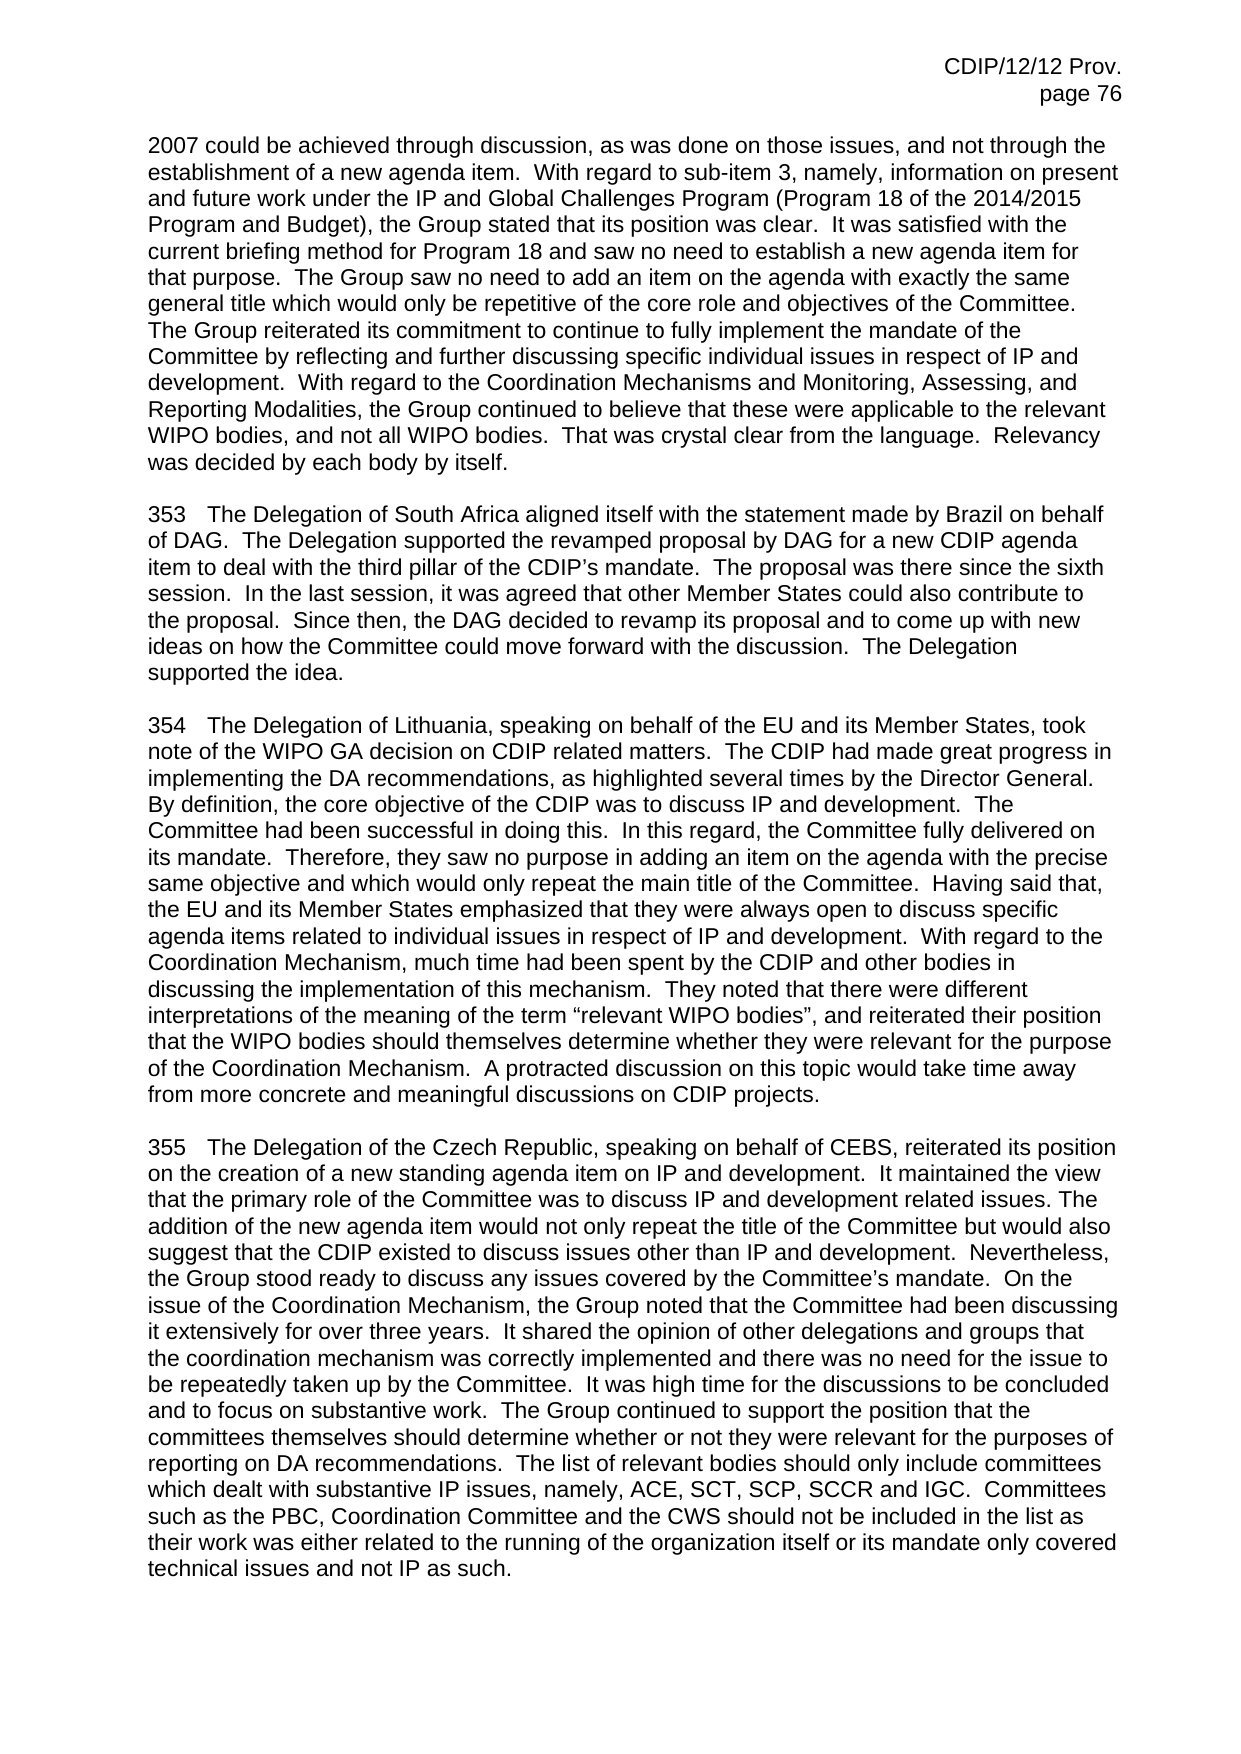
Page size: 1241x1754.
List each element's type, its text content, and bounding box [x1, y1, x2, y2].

text The Delegation of Lithuania, speaking on behalf of the EU and its Member States, took note of the WIPO GA decision on CDIP related matters. The CDIP had made great progress in implementing the DA recommendations, as highlighted several times by the Director General. By definition, the core objective of the CDIP was to discuss IP and development. The Committee had been successful in doing this. In this regard, the Committee fully delivered on its mandate. Therefore, they saw no purpose in adding an item on the agenda with the precise same objective and which would only repeat the main title of the Committee. Having said that, the EU and its Member States emphasized that they were always open to discuss specific agenda items related to individual issues in respect of IP and development. With regard to the Coordination Mechanism, much time had been spent by the CDIP and other bodies in discussing the implementation of this mechanism. They noted that there were different interpretations of the meaning of the term “relevant WIPO bodies”, and reiterated their position that the WIPO bodies should themselves determine whether they were relevant for the purpose of the Coordination Mechanism. A protracted discussion on this topic would take time away from more concrete and meaningful discussions on CDIP projects. [148, 712, 1122, 1107]
text The Delegation of the Czech Republic, speaking on behalf of CEBS, reiterated its position on the creation of a new standing agenda item on IP and development. It maintained the view that the primary role of the Committee was to discuss IP and development related issues. The addition of the new agenda item would not only repeat the title of the Committee but would also suggest that the CDIP existed to discuss issues other than IP and development. Nevertheless, the Group stood ready to discuss any issues covered by the Committee’s mandate. On the issue of the Coordination Mechanism, the Group noted that the Committee had been discussing it extensively for over three years. It shared the opinion of other delegations and groups that the coordination mechanism was correctly implemented and there was no need for the issue to be repeatedly taken up by the Committee. It was high time for the discussions to be concluded and to focus on substantive work. The Group continued to support the position that the committees themselves should determine whether or not they were relevant for the purposes of reporting on DA recommendations. The list of relevant bodies should only include committees which dealt with substantive IP issues, namely, ACE, SCT, SCP, SCCR and IGC. Committees such as the PBC, Coordination Committee and the CWS should not be included in the list as their work was either related to the running of the organization itself or its mandate only covered technical issues and not IP as such. [148, 1134, 1122, 1582]
text The Delegation of South Africa aligned itself with the statement made by Brazil on behalf of DAG. The Delegation supported the revamped proposal by DAG for a new CDIP agenda item to deal with the third pillar of the CDIP’s mandate. The proposal was there since the sixth session. In the last session, it was agreed that other Member States could also contribute to the proposal. Since then, the DAG decided to revamp its proposal and to come up with new ideas on how the Committee could move forward with the discussion. The Delegation supported the idea. [148, 501, 1122, 686]
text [148, 132, 1122, 475]
